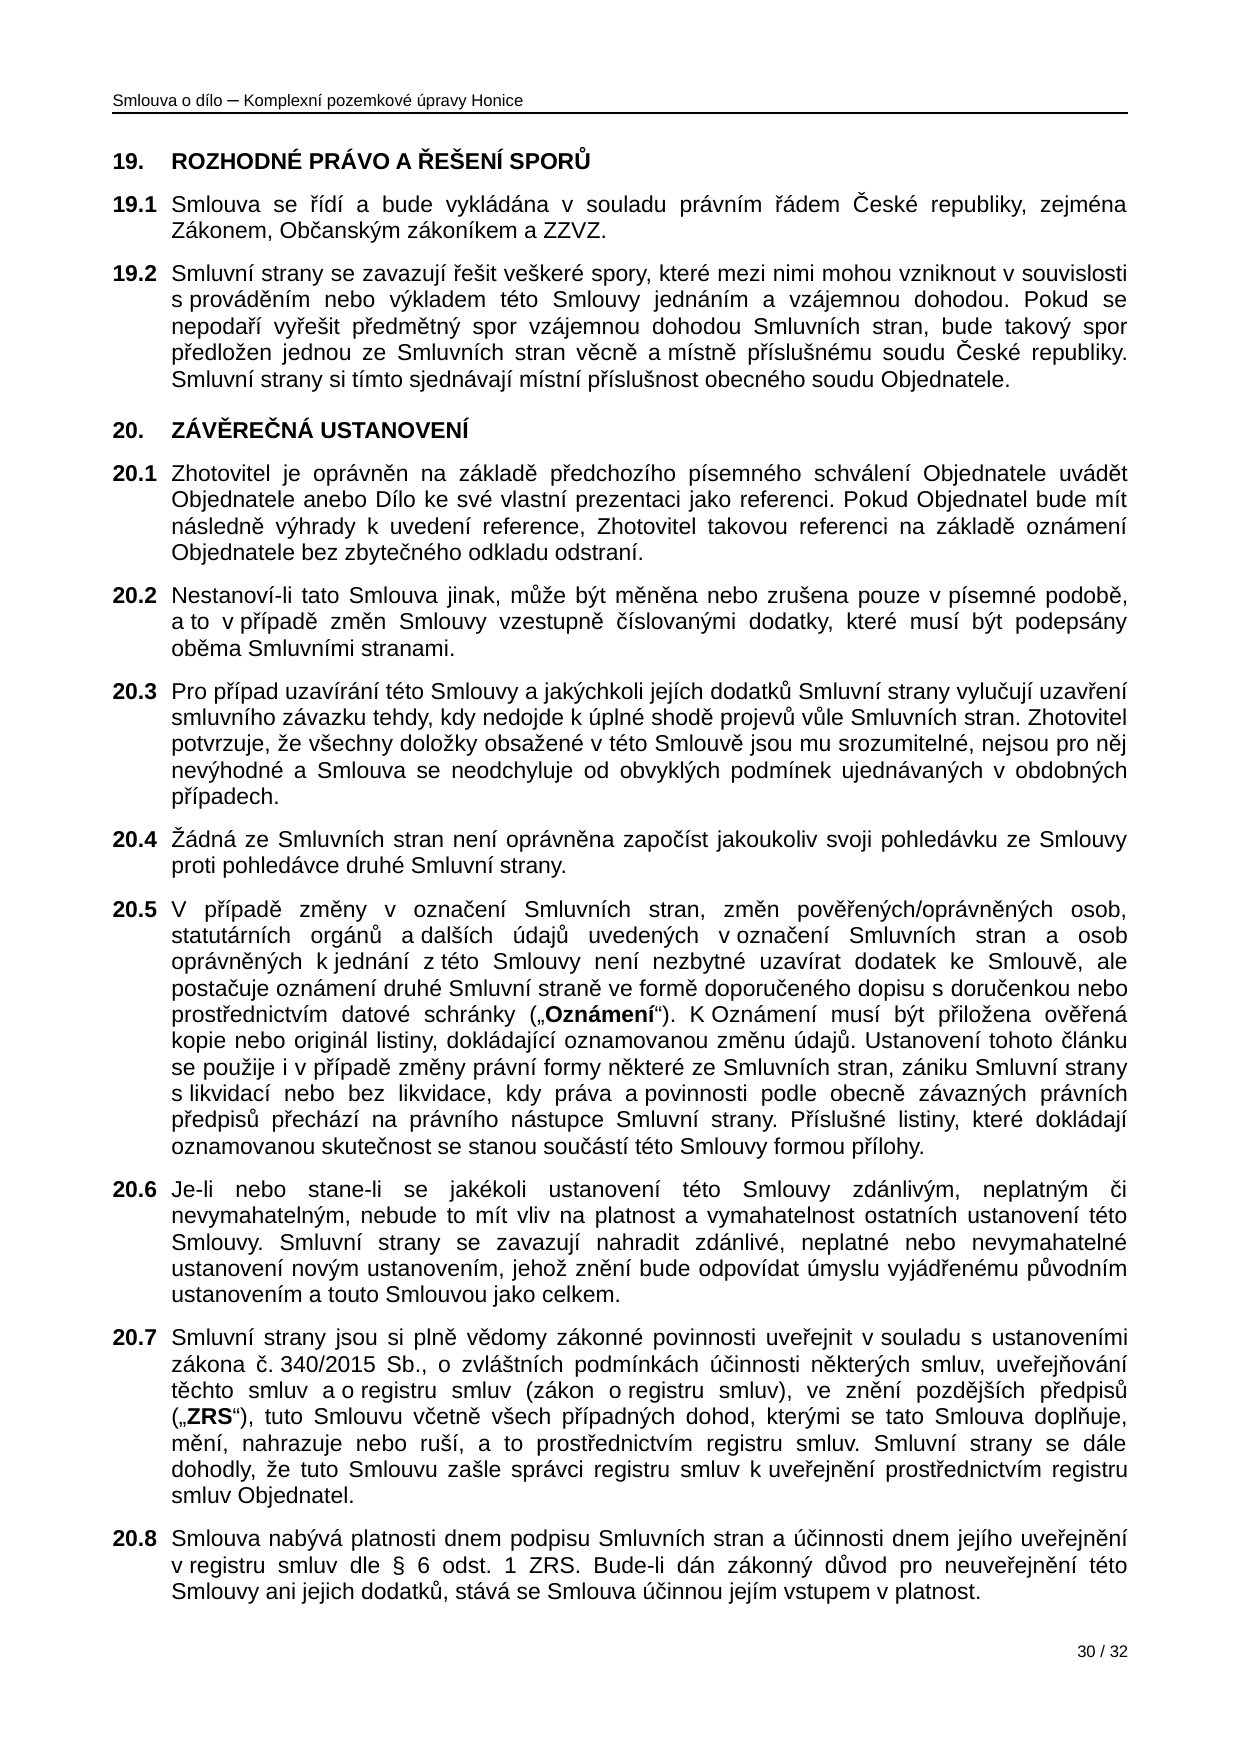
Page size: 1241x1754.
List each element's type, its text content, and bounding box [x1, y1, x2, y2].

text Smluvní strany se zavazují řešit veškeré spory, které mezi nimi mohou vzniknout v souvislosti s prováděním nebo výkladem této Smlouvy jednáním a vzájemnou dohodou. Pokud se nepodaří vyřešit předmětný spor vzájemnou dohodou Smluvních stran, bude takový spor předložen jednou ze Smluvních stran věcně a místně příslušnému soudu České republiky. Smluvní strany si tímto sjednávají místní příslušnost obecného soudu Objednatele. [112, 260, 1128, 392]
text Žádná ze Smluvních stran není oprávněna započíst jakoukoliv svoji pohledávku ze Smlouvy proti pohledávce druhé Smluvní strany. [112, 826, 1128, 879]
text Rozhodné právo a řešení sporů [112, 148, 1128, 174]
text Pro případ uzavírání této Smlouvy a jakýchkoli jejích dodatků Smluvní strany vylučují uzavření smluvního závazku tehdy, kdy nedojde k úplné shodě projevů vůle Smluvních stran. Zhotovitel potvrzuje, že všechny doložky obsažené v této Smlouvě jsou mu srozumitelné, nejsou pro něj nevýhodné a Smlouva se neodchyluje od obvyklých podmínek ujednávaných v obdobných případech. [112, 678, 1128, 809]
text Smlouva se řídí a bude vykládána v souladu právním řádem České republiky, zejména Zákonem, Občanským zákoníkem a ZZVZ. [112, 191, 1128, 243]
text Smlouva nabývá platnosti dnem podpisu Smluvních stran a účinnosti dnem jejího uveřejnění v registru smluv dle § 6 odst. 1 ZRS. Bude-li dán zákonný důvod pro neuveřejnění této Smlouvy ani jejich dodatků, stává se Smlouva účinnou jejím vstupem v platnost. [112, 1525, 1128, 1604]
text Je-li nebo stane-li se jakékoli ustanovení této Smlouvy zdánlivým, neplatným či nevymahatelným, nebude to mít vliv na platnost a vymahatelnost ostatních ustanovení této Smlouvy. Smluvní strany se zavazují nahradit zdánlivé, neplatné nebo nevymahatelné ustanovení novým ustanovením, jehož znění bude odpovídat úmyslu vyjádřenému původním ustanovením a touto Smlouvou jako celkem. [112, 1176, 1128, 1307]
text Zhotovitel je oprávněn na základě předchozího písemného schválení Objednatele uvádět Objednatele anebo Dílo ke své vlastní prezentaci jako referenci. Pokud Objednatel bude mít následně výhrady k uvedení reference, Zhotovitel takovou referenci na základě oznámení Objednatele bez zbytečného odkladu odstraní. [112, 460, 1128, 565]
text V případě změny v označení Smluvních stran, změn pověřených/oprávněných osob, statutárních orgánů a dalších údajů uvedených v označení Smluvních stran a osob oprávněných k jednání z této Smlouvy není nezbytné uzavírat dodatek ke Smlouvě, ale postačuje oznámení druhé Smluvní straně ve formě doporučeného dopisu s doručenkou nebo prostřednictvím datové schránky („Oznámení“). K Oznámení musí být přiložena ověřená kopie nebo originál listiny, dokládající oznamovanou změnu údajů. Ustanovení tohoto článku se použije i v případě změny právní formy některé ze Smluvních stran, zániku Smluvní strany s likvidací nebo bez likvidace, kdy práva a povinnosti podle obecně závazných právních předpisů přechází na právního nástupce Smluvní strany. Příslušné listiny, které dokládají oznamovanou skutečnost se stanou součástí této Smlouvy formou přílohy. [112, 896, 1128, 1159]
text Smluvní strany jsou si plně vědomy zákonné povinnosti uveřejnit v souladu s ustanoveními zákona č. 340/2015 Sb., o zvláštních podmínkách účinnosti některých smluv, uveřejňování těchto smluv a o registru smluv (zákon o registru smluv), ve znění pozdějších předpisů („ZRS“), tuto Smlouvu včetně všech případných dohod, kterými se tato Smlouva doplňuje, mění, nahrazuje nebo ruší, a to prostřednictvím registru smluv. Smluvní strany se dále dohodly, že tuto Smlouvu zašle správci registru smluv k uveřejnění prostřednictvím registru smluv Objednatel. [112, 1324, 1128, 1509]
text Nestanoví-li tato Smlouva jinak, může být měněna nebo zrušena pouze v písemné podobě, a to v případě změn Smlouvy vzestupně číslovanými dodatky, které musí být podepsány oběma Smluvními stranami. [112, 582, 1128, 661]
text Závěrečná ustanovení [112, 417, 1128, 443]
